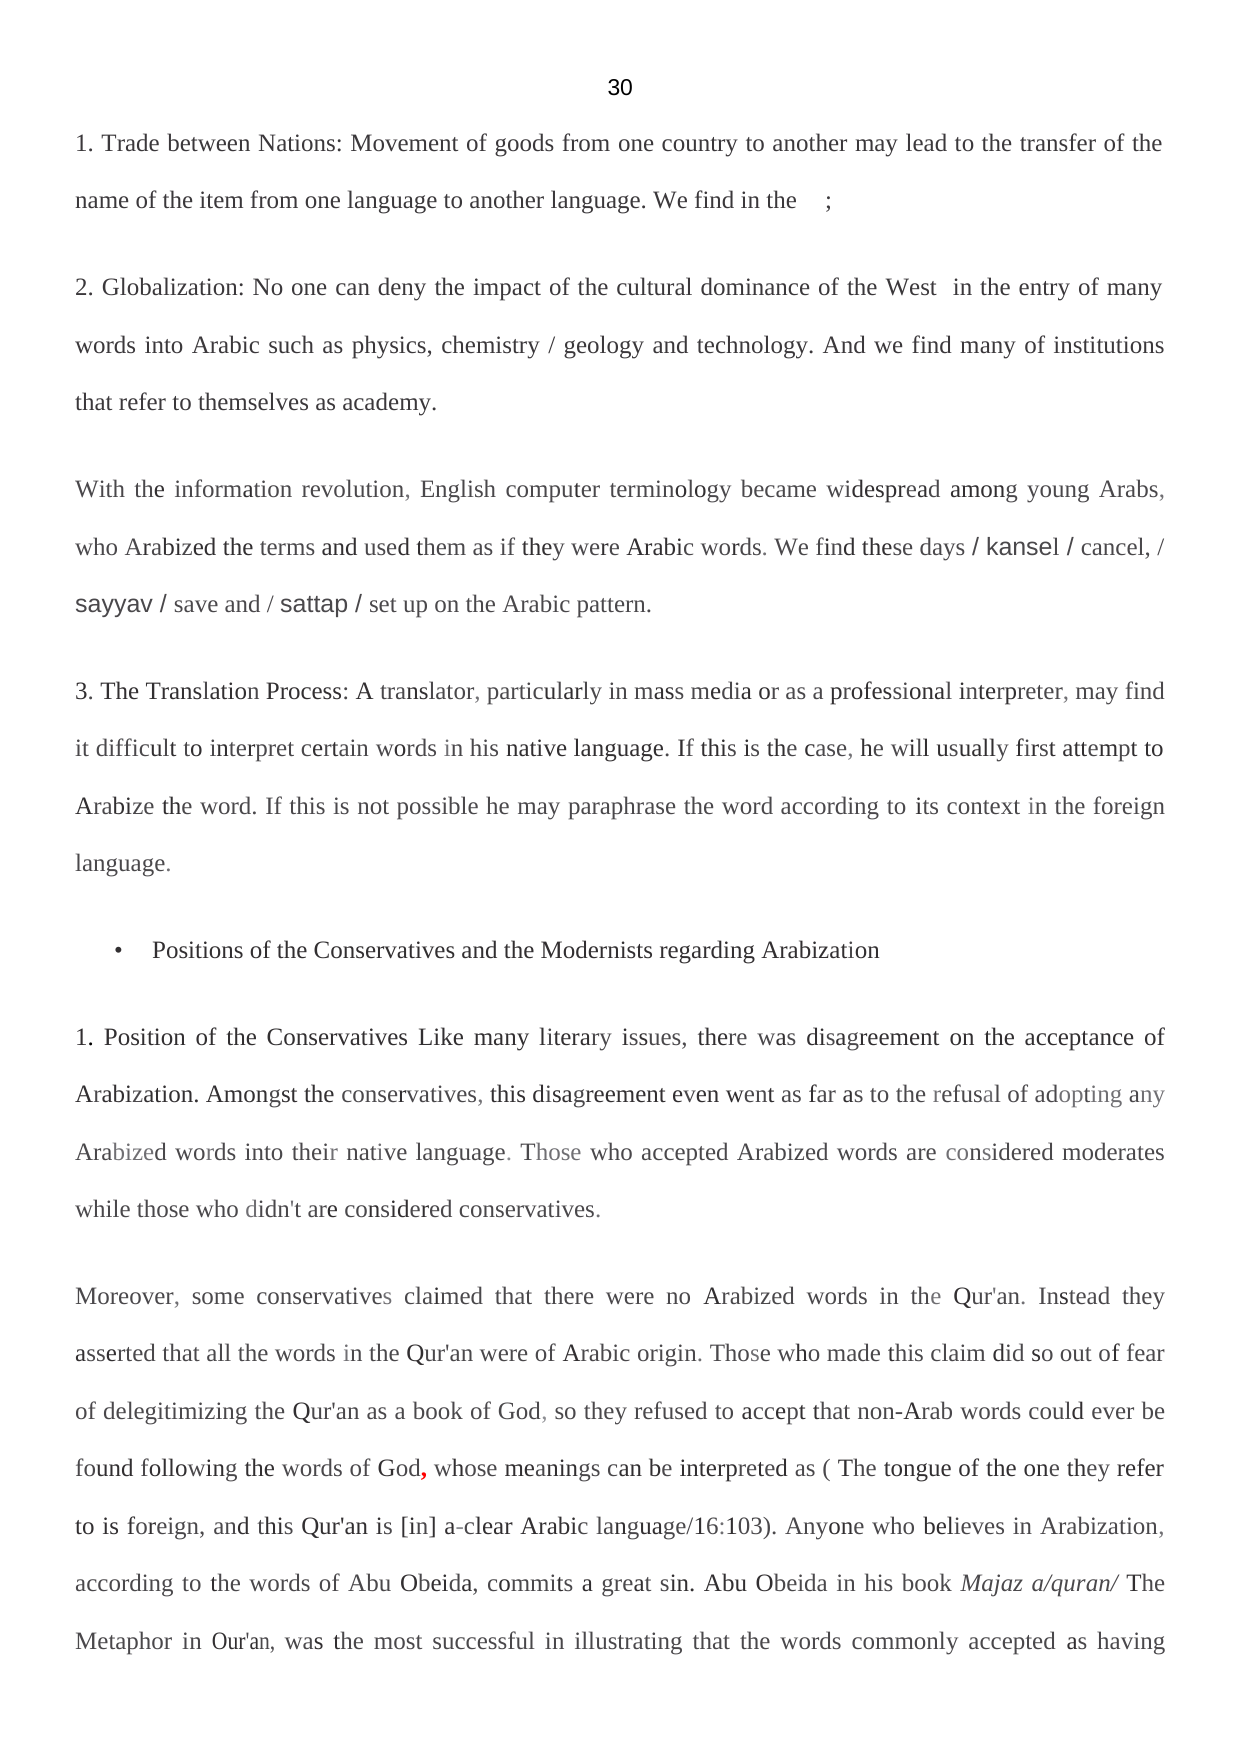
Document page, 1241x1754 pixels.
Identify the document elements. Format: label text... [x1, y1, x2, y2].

text 3. The Translation Process: A translator, particularly in mass media or as a professional interpreter, may find it difficult to interpret certain words in his native language. If this is the case, he will usually first attempt to Arabize the word. If this is not possible he may paraphrase the word according to its context in the foreign language. [75, 676, 1165, 877]
text • Positions of the Conservatives and the Modernists regarding Arabization [75, 935, 1165, 964]
text 2. Globalization: No one can deny the impact of the cultural dominance of the West in the entry of many words into Arabic such as physics, chemistry / geology and technology. And we find many of institutions that refer to themselves as academy. [75, 272, 1165, 416]
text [75, 1281, 1165, 1655]
text With the information revolution, English computer terminology became widespread among young Arabs, who Arabized the terms and used them as if they were Arabic words. We find these days / kansel / cancel, / sayyav / save and / sattap / set up on the Arabic pattern. [75, 474, 1165, 618]
text 1. Position of the Conservatives Like many literary issues, there was disagreement on the acceptance of Arabization. Amongst the conservatives, this disagreement even went as far as to the refusal of adopting any Arabized words into their native language. Those who accepted Arabized words are considered moderates while those who didn't are considered conservatives. [75, 1022, 1165, 1223]
text 1. Trade between Nations: Movement of goods from one country to another may lead to the transfer of the name of the item from one language to another language. We find in the ; [75, 128, 1165, 214]
